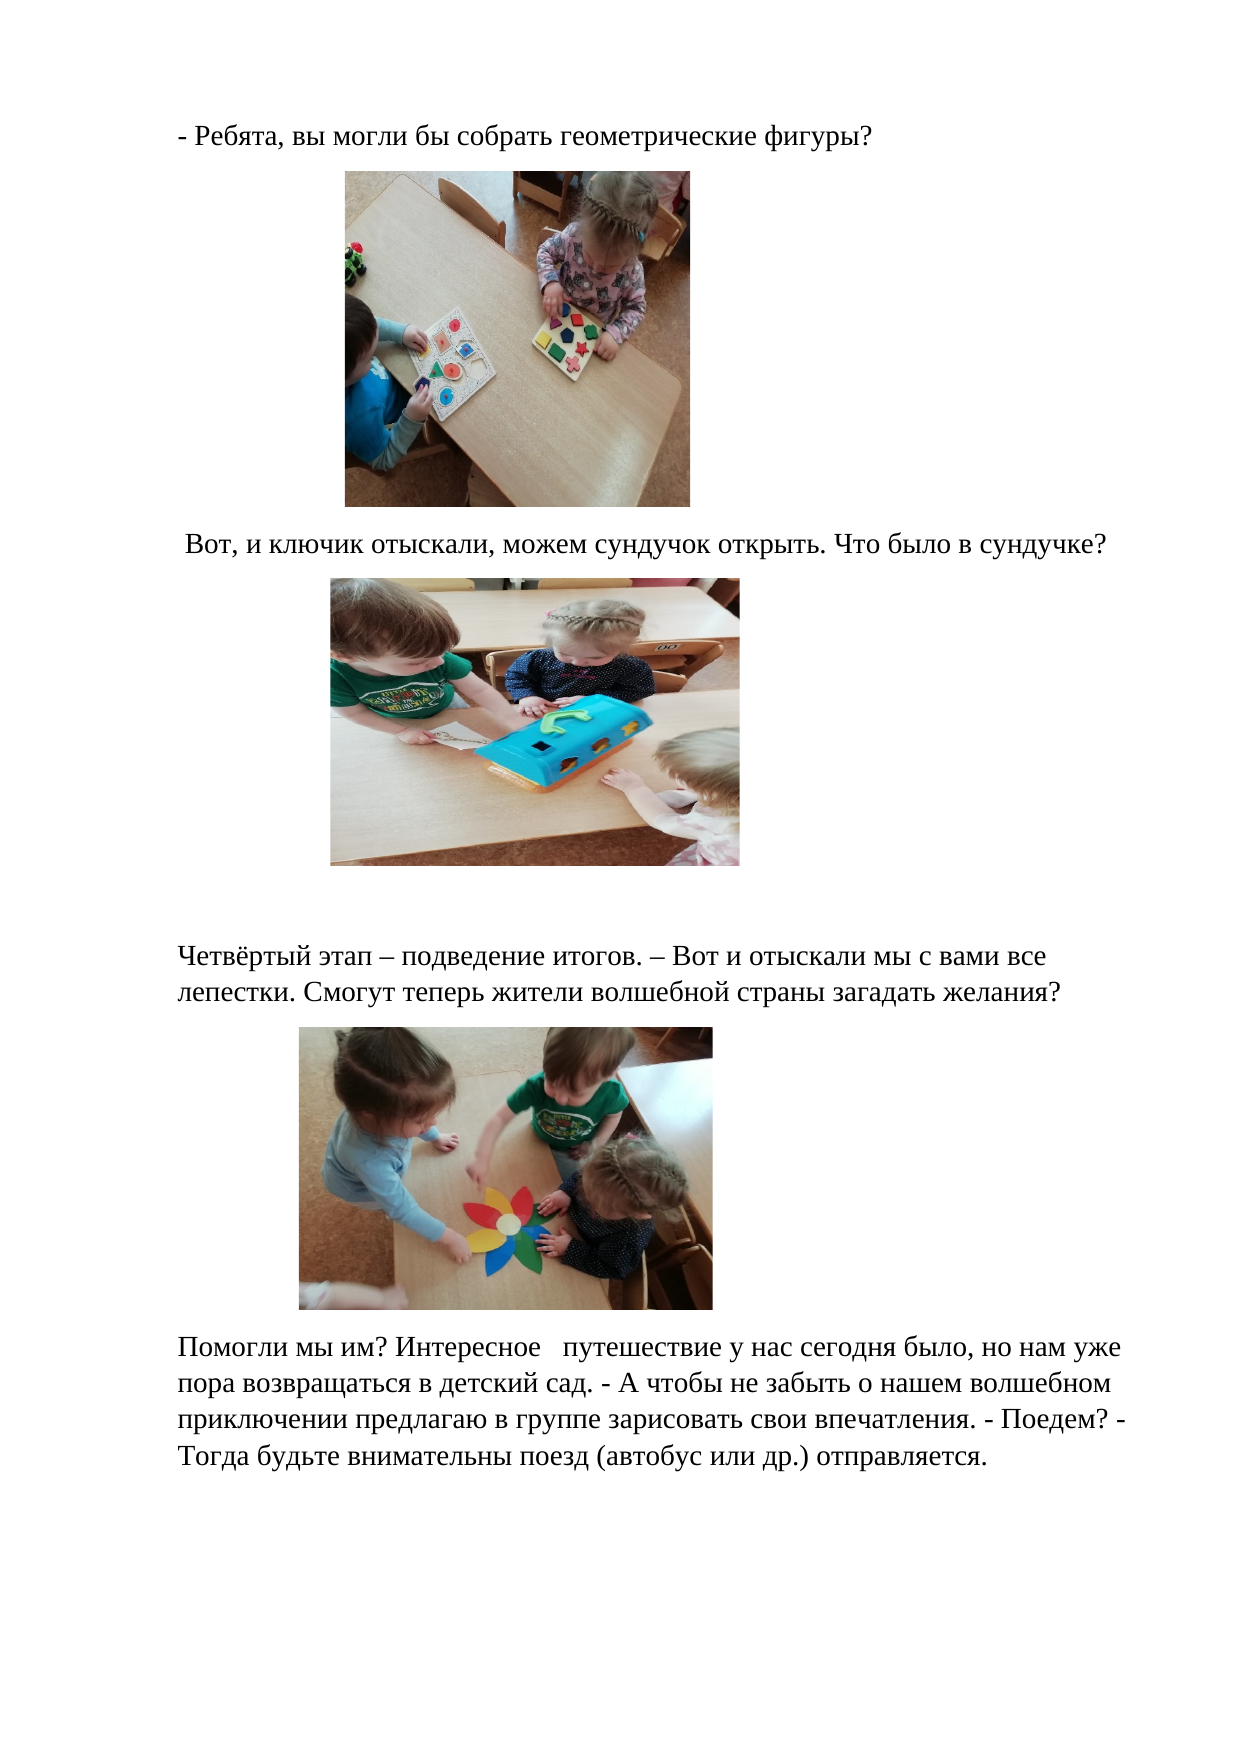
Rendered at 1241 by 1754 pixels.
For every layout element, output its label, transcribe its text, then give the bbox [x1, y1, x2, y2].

text Помогли мы им? Интересное путешествие у нас сегодня было, но нам уже пора возвращаться в детский сад. - А чтобы не забыть о нашем волшебном приключении предлагаю в группе зарисовать свои впечатления. - Поедем? -Тогда будьте внимательны поезд (автобус или др.) отправляется. [177, 1329, 1152, 1471]
picture [298, 1027, 713, 1310]
text Четвёртый этап – подведение итогов. – Вот и отыскали мы с вами все лепестки. Смогут теперь жители волшебной страны загадать желания? [177, 938, 1152, 1008]
text Вот, и ключик отыскали, можем сундучок открыть. Что было в сундучке? [177, 526, 1152, 559]
picture [330, 578, 740, 866]
text - Ребята, вы могли бы собрать геометрические фигуры? [177, 118, 1152, 152]
picture [344, 171, 691, 507]
